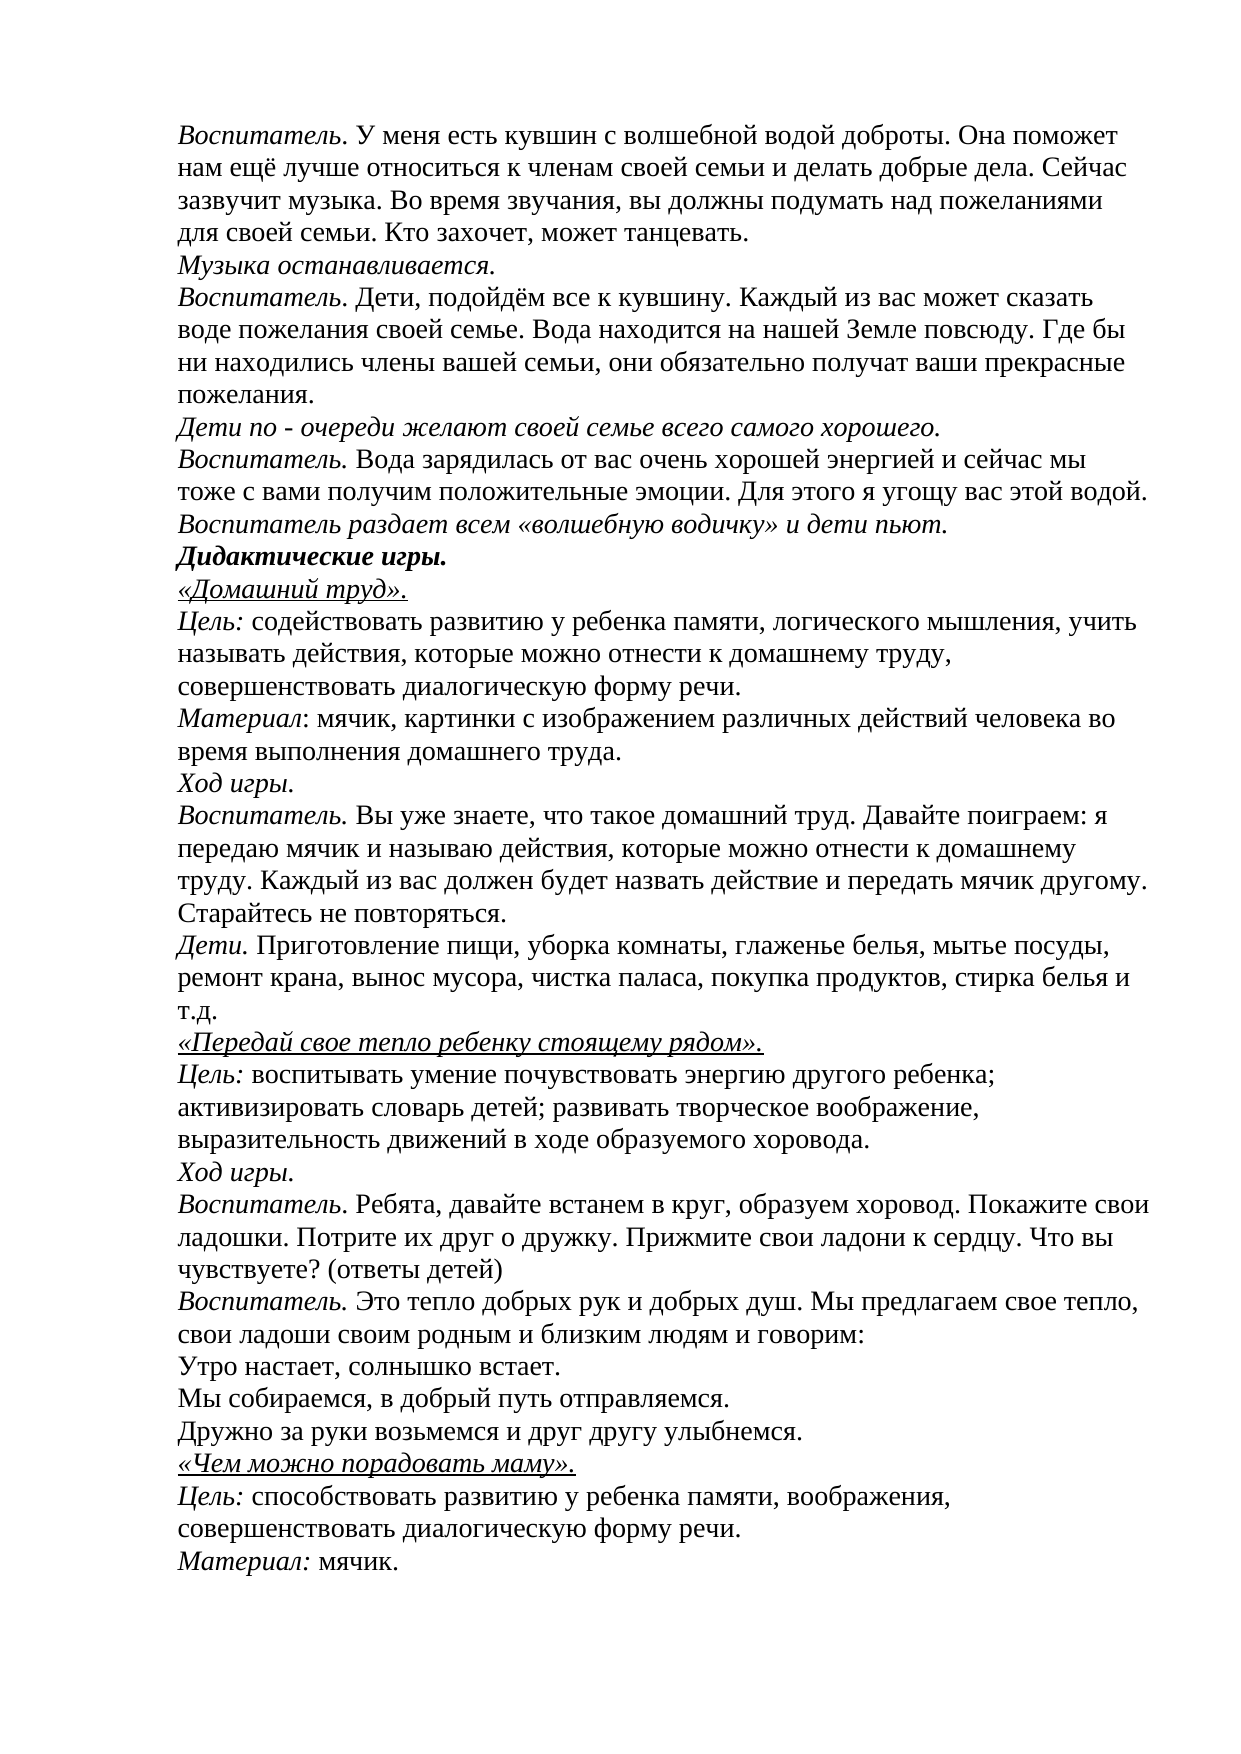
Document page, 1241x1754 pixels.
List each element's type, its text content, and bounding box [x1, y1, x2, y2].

text Воспитатель. Ребята, давайте встанем в круг, образуем хоровод. Покажите свои ладошки. Потрите их друг о дружку. Прижмите свои ладони к сердцу. Что вы чувствуете? (ответы детей) [177, 1187, 1152, 1284]
text Мы собираемся, в добрый путь отправляемся. [177, 1382, 1152, 1414]
text «Передай свое тепло ребенку стоящему рядом». Цель: воспитывать умение почувствовать энергию другого ребенка; активизировать словарь детей; развивать творческое воображение, выразительность движений в ходе образуемого хоровода. Ход игры. [177, 1025, 1152, 1187]
text «Чем можно порадовать маму». Цель: способствовать развитию у ребенка памяти, воображения, совершенствовать диалогическую форму речи. Материал: мячик. [177, 1446, 1152, 1576]
text Утро настает, солнышко встает. [177, 1349, 1152, 1382]
text Дети по - очереди желают своей семье всего самого хорошего. [177, 410, 1152, 442]
text Дидактические игры. [177, 539, 1152, 572]
text Воспитатель. Это тепло добрых рук и добрых душ. Мы предлагаем свое тепло, свои ладоши своим родным и близким людям и говорим: [177, 1284, 1152, 1349]
text Воспитатель. Дети, подойдём все к кувшину. Каждый из вас может сказать воде пожелания своей семье. Вода находится на нашей Земле повсюду. Где бы ни находились члены вашей семьи, они обязательно получат ваши прекрасные пожелания. [177, 280, 1152, 410]
text Воспитатель. У меня есть кувшин с волшебной водой доброты. Она поможет нам ещё лучше относиться к членам своей семьи и делать добрые дела. Сейчас зазвучит музыка. Во время звучания, вы должны подумать над пожеланиями для своей семьи. Кто захочет, может танцевать. [177, 118, 1152, 248]
text Дети. Приготовление пищи, уборка комнаты, глаженье белья, мытье посуды, ремонт крана, вынос мусора, чистка паласа, покупка продуктов, стирка белья и т.д. [177, 928, 1152, 1025]
text Воспитатель. Вода зарядилась от вас очень хорошей энергией и сейчас мы тоже с вами получим положительные эмоции. Для этого я угощу вас этой водой. [177, 442, 1152, 507]
text Воспитатель раздает всем «волшебную водичку» и дети пьют. [177, 507, 1152, 539]
text «Домашний труд». Цель: содействовать развитию у ребенка памяти, логического мышления, учить называть действия, которые можно отнести к домашнему труду, совершенствовать диалогическую форму речи. Материал: мячик, картинки с изображением различных действий человека во время выполнения домашнего труда. Ход игры. [177, 572, 1152, 798]
text Музыка останавливается. [177, 248, 1152, 280]
text Дружно за руки возьмемся и друг другу улыбнемся. [177, 1414, 1152, 1446]
text Воспитатель. Вы уже знаете, что такое домашний труд. Давайте поиграем: я передаю мячик и называю действия, которые можно отнести к домашнему труду. Каждый из вас должен будет назвать действие и передать мячик другому. Старайтесь не повторяться. [177, 798, 1152, 928]
